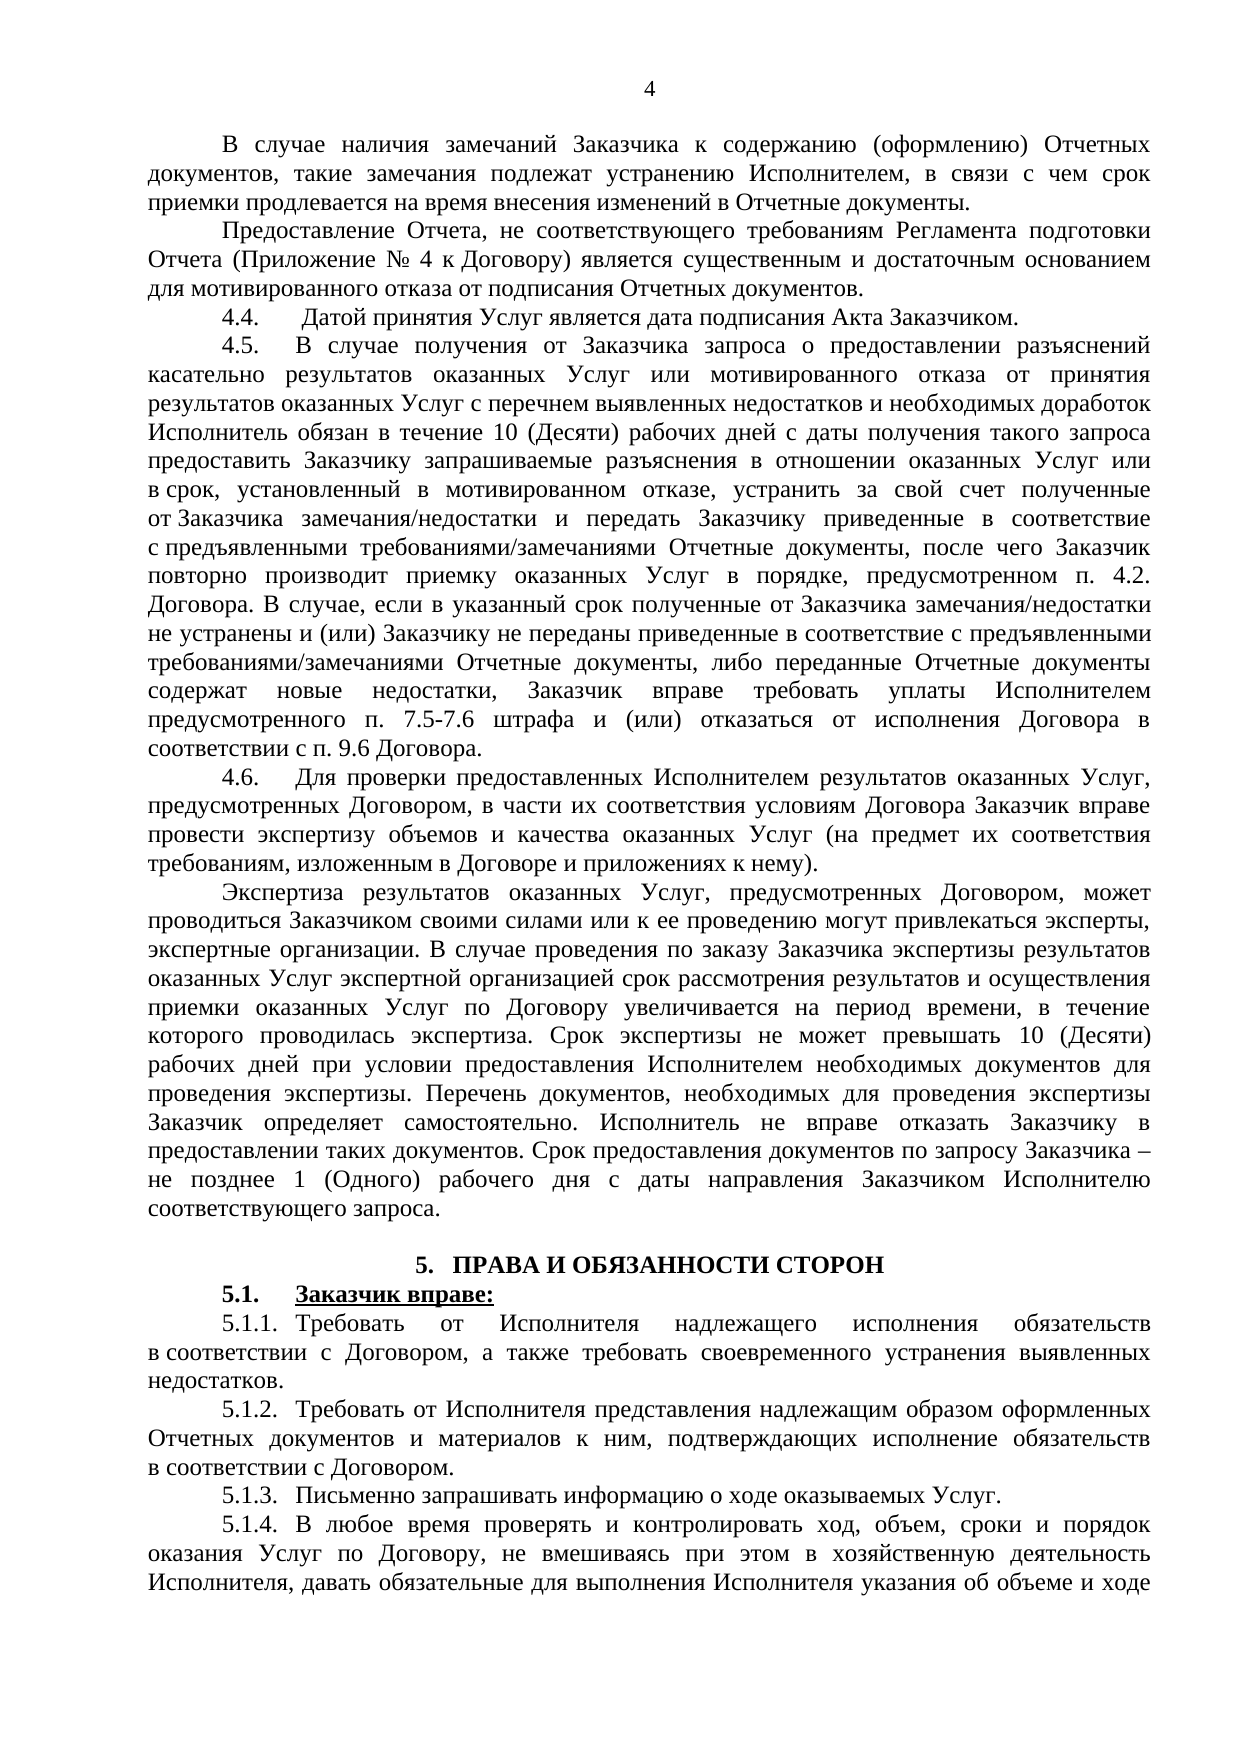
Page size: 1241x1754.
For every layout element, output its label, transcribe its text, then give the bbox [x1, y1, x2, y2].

list Для проверки предоставленных Исполнителем результатов оказанных Услуг, предусмотренных Договором, в части их соответствия условиям Договора Заказчик вправе провести экспертизу объемов и качества оказанных Услуг (на предмет их соответствия требованиям, изложенным в Договоре и приложениях к нему). [148, 762, 1152, 877]
text Экспертиза результатов оказанных Услуг, предусмотренных Договором, может проводиться Заказчиком своими силами или к ее проведению могут привлекаться эксперты, экспертные организации. В случае проведения по заказу Заказчика экспертизы результатов оказанных Услуг экспертной организацией срок рассмотрения результатов и осуществления приемки оказанных Услуг по Договору увеличивается на период времени, в течение которого проводилась экспертиза. Срок экспертизы не может превышать 10 (Десяти) рабочих дней при условии предоставления Исполнителем необходимых документов для проведения экспертизы. Перечень документов, необходимых для проведения экспертизы Заказчик определяет самостоятельно. Исполнитель не вправе отказать Заказчику в предоставлении таких документов. Срок предоставления документов по запросу Заказчика – не позднее 1 (Одного) рабочего дня с даты направления Заказчиком Исполнителю соответствующего запроса. [148, 877, 1152, 1222]
list Письменно запрашивать информацию о ходе оказываемых Услуг. [148, 1481, 1152, 1509]
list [148, 1509, 1152, 1596]
list Требовать от Исполнителя надлежащего исполнения обязательств в соответствии с Договором, а также требовать своевременного устранения выявленных недостатков. [148, 1308, 1152, 1394]
text Предоставление Отчета, не соответствующего требованиям Регламента подготовки Отчета (Приложение № 4 к Договору) является существенным и достаточным основанием для мотивированного отказа от подписания Отчетных документов. [148, 216, 1152, 302]
list Требовать от Исполнителя представления надлежащим образом оформленных Отчетных документов и материалов к ним, подтверждающих исполнение обязательств в соответствии с Договором. [148, 1394, 1152, 1481]
list Заказчик вправе: [148, 1279, 1152, 1308]
text В случае наличия замечаний Заказчика к содержанию (оформлению) Отчетных документов, такие замечания подлежат устранению Исполнителем, в связи с чем срок приемки продлевается на время внесения изменений в Отчетные документы. [148, 129, 1152, 216]
list В случае получения от Заказчика запроса о предоставлении разъяснений касательно результатов оказанных Услуг или мотивированного отказа от принятия результатов оказанных Услуг с перечнем выявленных недостатков и необходимых доработок Исполнитель обязан в течение 10 (Десяти) рабочих дней с даты получения такого запроса предоставить Заказчику запрашиваемые разъяснения в отношении оказанных Услуг или в срок, установленный в мотивированном отказе, устранить за свой счет полученные от Заказчика замечания/недостатки и передать Заказчику приведенные в соответствие с предъявленными требованиями/замечаниями Отчетные документы, после чего Заказчик повторно производит приемку оказанных Услуг в порядке, предусмотренном п. 4.2. Договора. В случае, если в указанный срок полученные от Заказчика замечания/недостатки не устранены и (или) Заказчику не переданы приведенные в соответствие с предъявленными требованиями/замечаниями Отчетные документы, либо переданные Отчетные документы содержат новые недостатки, Заказчик вправе требовать уплаты Исполнителем предусмотренного п. 7.5-7.6 штрафа и (или) отказаться от исполнения Договора в соответствии с п. 9.6 Договора. [148, 331, 1152, 762]
list Датой принятия Услуг является дата подписания Акта Заказчиком. [222, 302, 1152, 331]
subtitle Права и обязанности Сторон [148, 1251, 1152, 1279]
